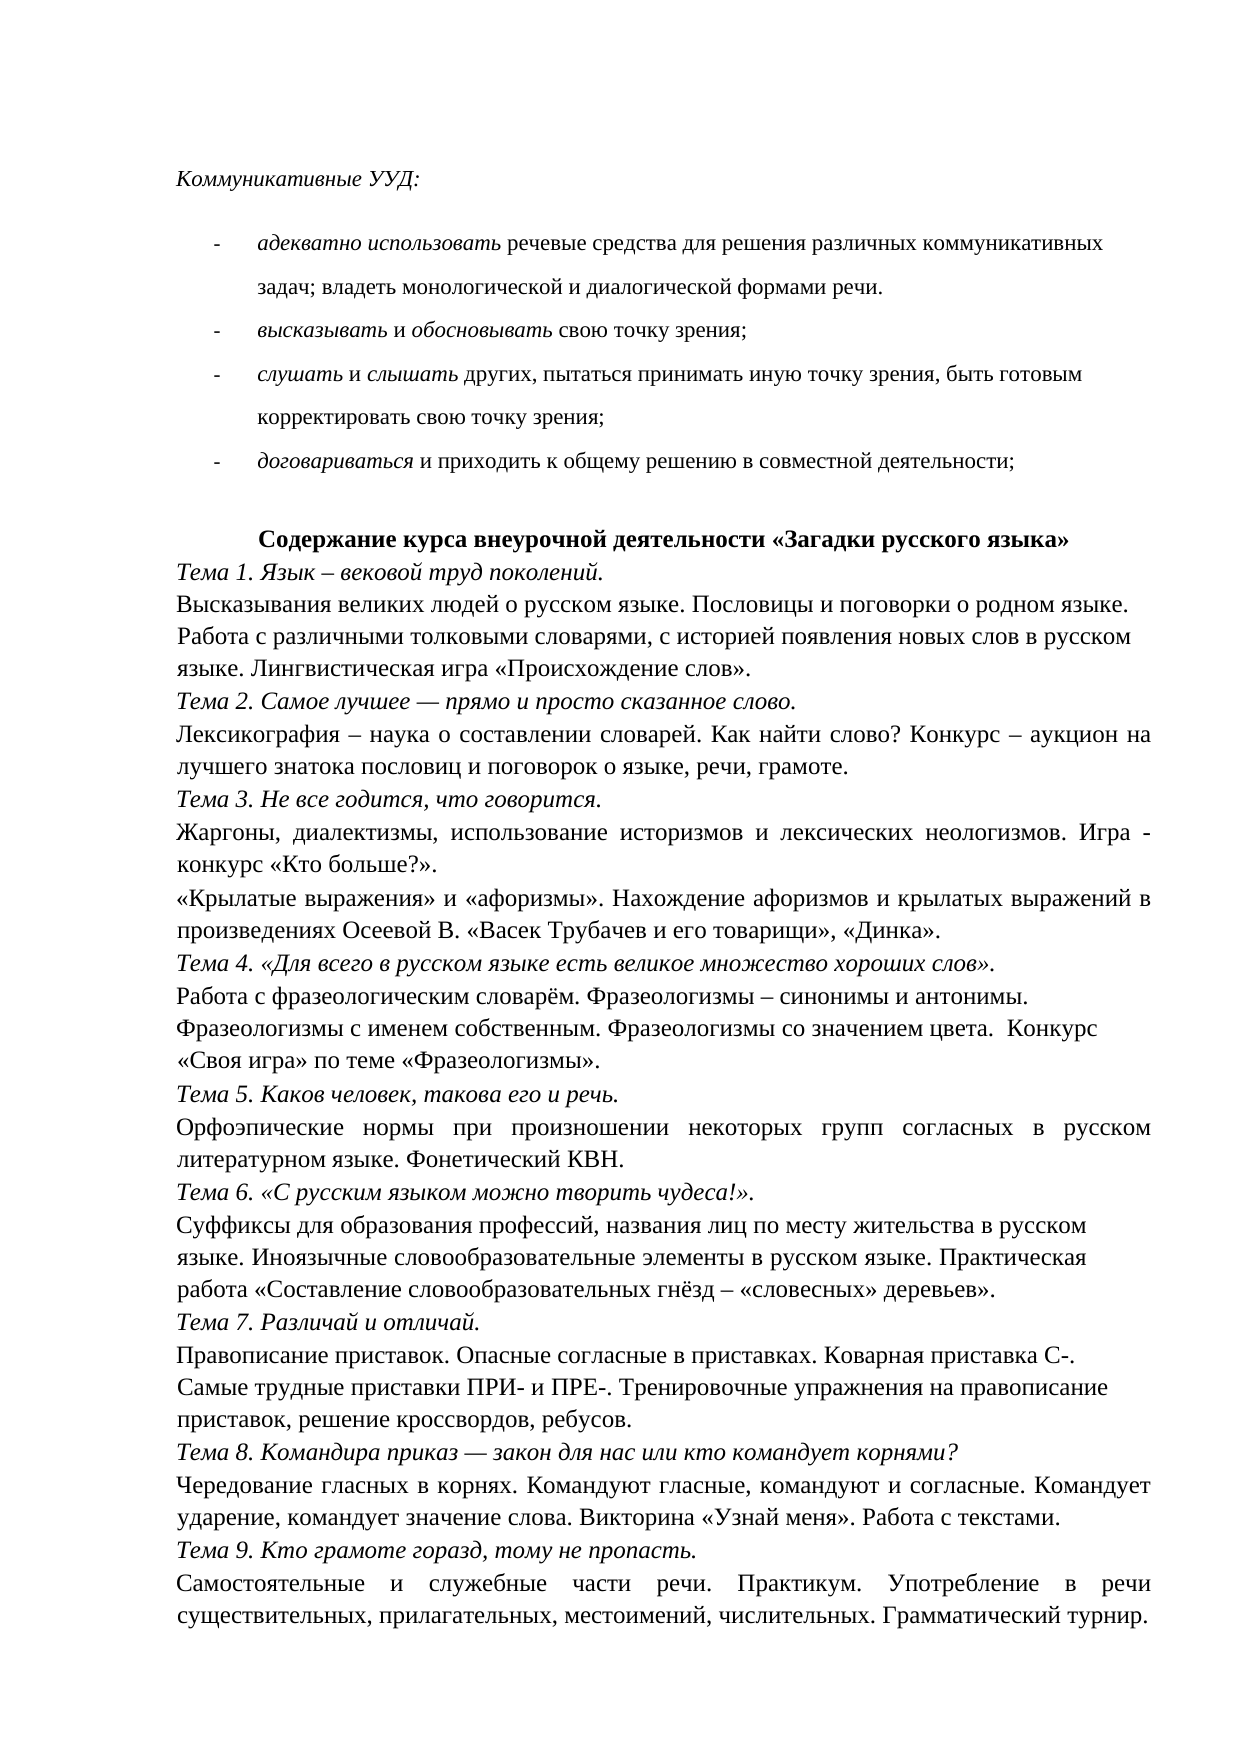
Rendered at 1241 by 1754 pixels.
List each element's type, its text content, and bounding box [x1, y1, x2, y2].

text Орфоэпические нормы при произношении некоторых групп согласных в русском литературном языке. Фонетический КВН. [176, 1112, 1152, 1172]
text Содержание курса внеурочной деятельности «Загадки русского языка» [176, 524, 1152, 552]
text Фразеологизмы с именем собственным. Фразеологизмы со значением цвета. Конкурс «Своя игра» по теме «Фразеологизмы». [176, 1013, 1098, 1074]
text Тема 1. Язык – вековой труд поколений. [176, 557, 1136, 585]
text Тема 5. Каков человек, такова его и речь. [176, 1079, 1136, 1108]
text Тема 3. Не все годится, что говорится. [176, 784, 1136, 813]
text Чередование гласных в корнях. Командуют гласные, командуют и согласные. Командует ударение, командует значение слова. Викторина «Узнай меня». Работа с текстами. [176, 1470, 1152, 1531]
list высказывать и обосновывать свою точку зрения; [213, 316, 1152, 342]
text «Крылатые выражения» и «афоризмы». Нахождение афоризмов и крылатых выражений в произведениях Осеевой В. «Васек Трубачев и его товарищи», «Динка». [176, 883, 1152, 943]
list договариваться и приходить к общему решению в совместной деятельности; [213, 447, 1152, 473]
text Работа с фразеологическим словарём. Фразеологизмы – синонимы и антонимы. [176, 981, 1136, 1009]
text Тема 9. Кто грамоте горазд, тому не пропасть. [176, 1535, 1136, 1564]
list адекватно использовать речевые средства для решения различных коммуникативных задач; владеть монологической и диалогической формами речи. [213, 229, 1152, 299]
text Суффиксы для образования профессий, названия лиц по месту жительства в русском языке. Иноязычные словообразовательные элементы в русском языке. Практическая работа «Составление словообразовательных гнёзд – «словесных» деревьев». [176, 1210, 1087, 1303]
text Тема 8. Командира приказ — закон для нас или кто командует корнями? [176, 1437, 1136, 1466]
text Самостоятельные и служебные части речи. Практикум. Употребление в речи существительных, прилагательных, местоимений, числительных. Грамматический турнир. [176, 1568, 1152, 1629]
text Правописание приставок. Опасные согласные в приставках. Коварная приставка С-. Самые трудные приставки ПРИ- и ПРЕ-. Тренировочные упражнения на правописание приставок, решение кроссвордов, ребусов. [176, 1340, 1152, 1432]
text Лексикография – наука о составлении словарей. Как найти слово? Конкурс – аукцион на лучшего знатока пословиц и поговорок о языке, речи, грамоте. [176, 719, 1152, 780]
text Коммуникативные УУД: [176, 165, 1152, 191]
text Жаргоны, диалектизмы, использование историзмов и лексических неологизмов. Игра - конкурс «Кто больше?». [176, 817, 1152, 878]
text Тема 2. Самое лучшее — прямо и просто сказанное слово. [176, 686, 1136, 715]
text Тема 4. «Для всего в русском языке есть великое множество хороших слов». [176, 948, 1136, 977]
text Тема 7. Различай и отличай. [176, 1307, 1136, 1336]
text Высказывания великих людей о русском языке. Пословицы и поговорки о родном языке. Работа с различными толковыми словарями, с историей появления новых слов в русском языке. Лингвистическая игра «Происхождение слов». [176, 589, 1152, 682]
list слушать и слышать других, пытаться принимать иную точку зрения, быть готовым корректировать свою точку зрения; [213, 360, 1152, 429]
text Тема 6. «С русским языком можно творить чудеса!». [176, 1177, 1136, 1206]
